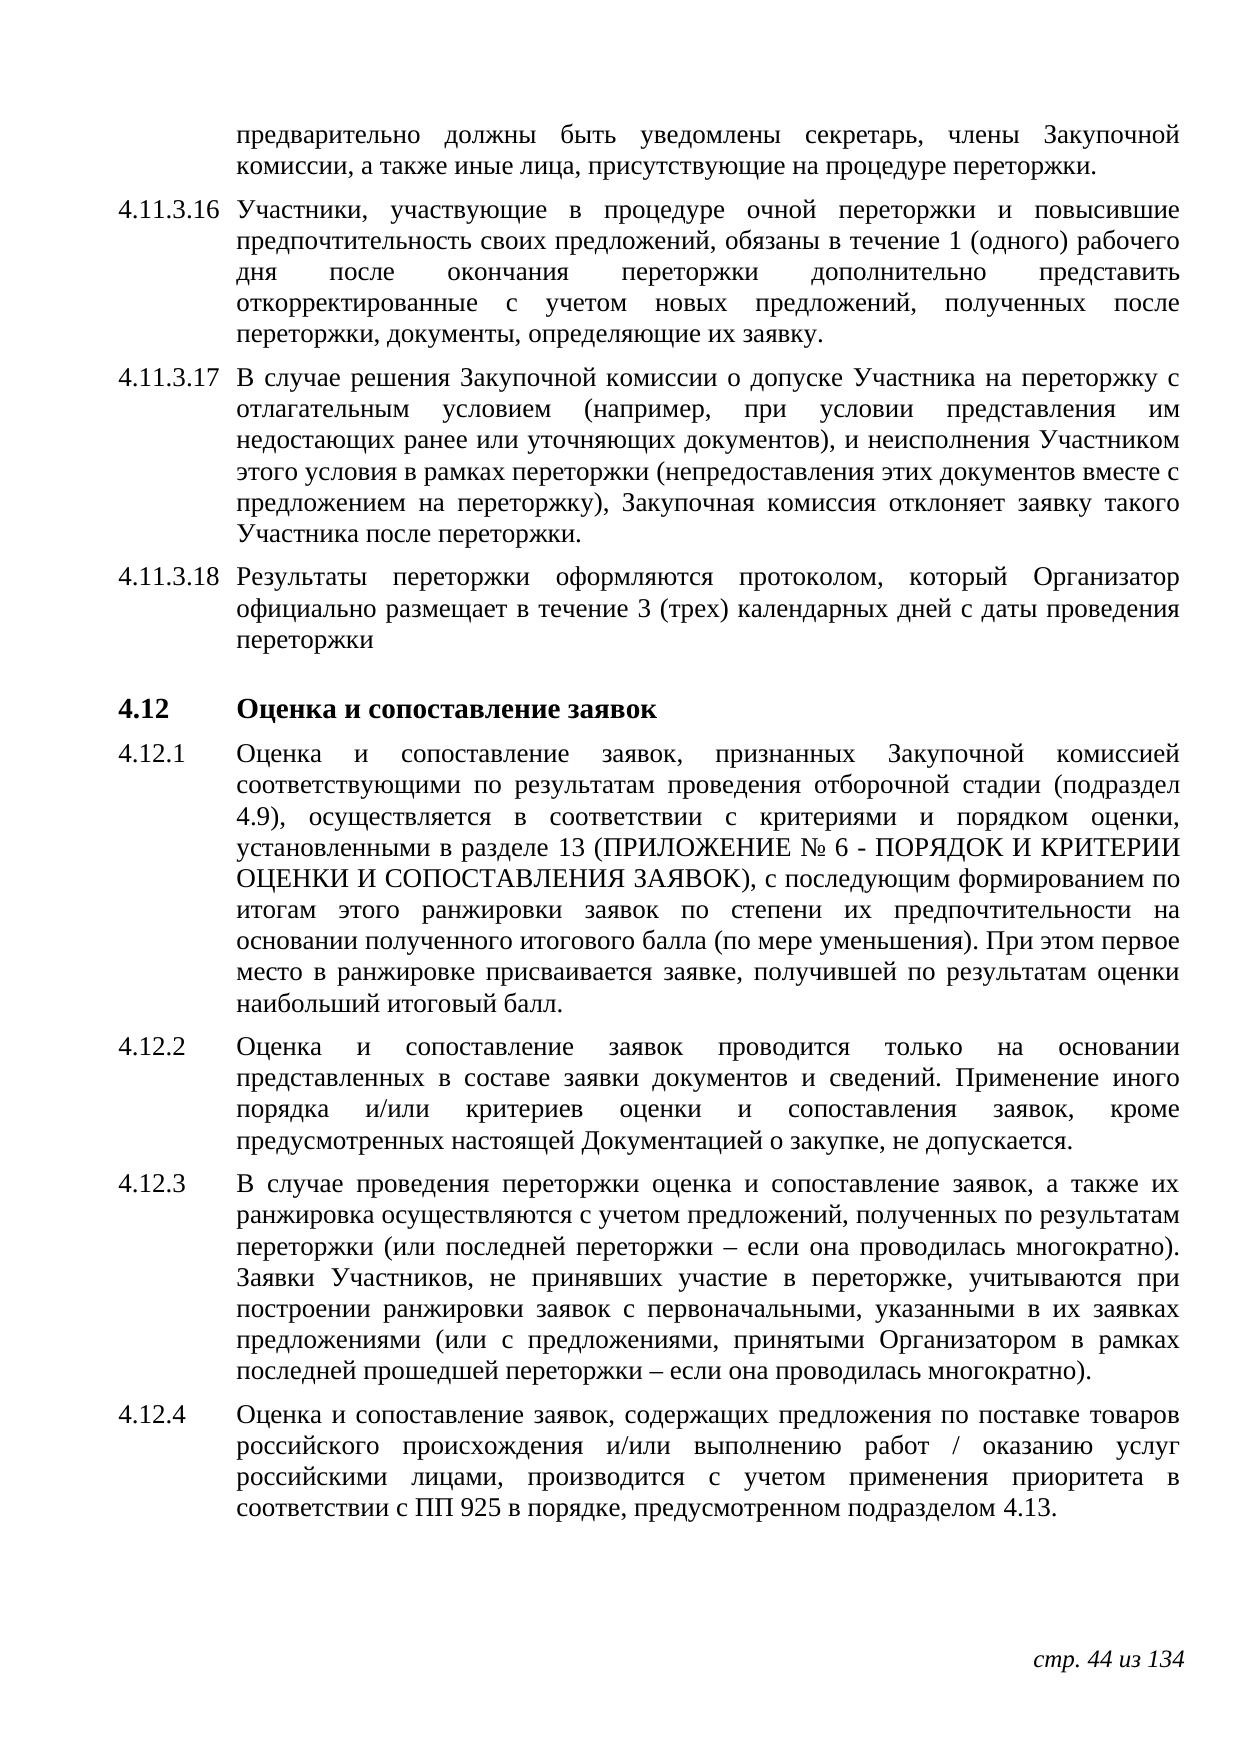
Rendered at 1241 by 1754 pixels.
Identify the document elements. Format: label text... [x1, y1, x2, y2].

text Оценка и сопоставление заявок, признанных Закупочной комиссией соответствующими по результатам проведения отборочной стадии (подраздел 4.9), осуществляется в соответствии с критериями и порядком оценки, установленными в разделе 13 (ПРИЛОЖЕНИЕ № 6 - ПОРЯДОК И КРИТЕРИИ ОЦЕНКИ И СОПОСТАВЛЕНИЯ ЗАЯВОК), с последующим формированием по итогам этого ранжировки заявок по степени их предпочтительности на основании полученного итогового балла (по мере уменьшения). При этом первое место в ранжировке присваивается заявке, получившей по результатам оценки наибольший итоговый балл. [118, 737, 1181, 1018]
text В случае проведения переторжки оценка и сопоставление заявок, а также их ранжировка осуществляются с учетом предложений, полученных по результатам переторжки (или последней переторжки – если она проводилась многократно). Заявки Участников, не принявших участие в переторжке, учитываются при построении ранжировки заявок с первоначальными, указанными в их заявках предложениями (или с предложениями, принятыми Организатором в рамках последней прошедшей переторжки – если она проводилась многократно). [118, 1167, 1181, 1385]
text Оценка и сопоставление заявок, содержащих предложения по поставке товаров российского происхождения и/или выполнению работ / оказанию услуг российскими лицами, производится с учетом применения приоритета в соответствии с ПП 925 в порядке, предусмотренном подразделом 4.13. [118, 1398, 1181, 1522]
text Участники, участвующие в процедуре очной переторжки и повысившие предпочтительность своих предложений, обязаны в течение 1 (одного) рабочего дня после окончания переторжки дополнительно представить откорректированные с учетом новых предложений, полученных после переторжки, документы, определяющие их заявку. [118, 193, 1181, 349]
subtitle Оценка и сопоставление заявок [118, 691, 1181, 725]
text Результаты переторжки оформляются протоколом, который Организатор официально размещает в течение 3 (трех) календарных дней с даты проведения переторжки [118, 561, 1181, 654]
text Оценка и сопоставление заявок проводится только на основании представленных в составе заявки документов и сведений. Применение иного порядка и/или критериев оценки и сопоставления заявок, кроме предусмотренных настоящей Документацией о закупке, не допускается. [118, 1030, 1181, 1155]
text В случае решения Закупочной комиссии о допуске Участника на переторжку с отлагательным условием (например, при условии представления им недостающих ранее или уточняющих документов), и неисполнения Участником этого условия в рамках переторжки (непредоставления этих документов вместе с предложением на переторжку), Закупочная комиссия отклоняет заявку такого Участника после переторжки. [118, 361, 1181, 548]
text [118, 118, 1181, 180]
